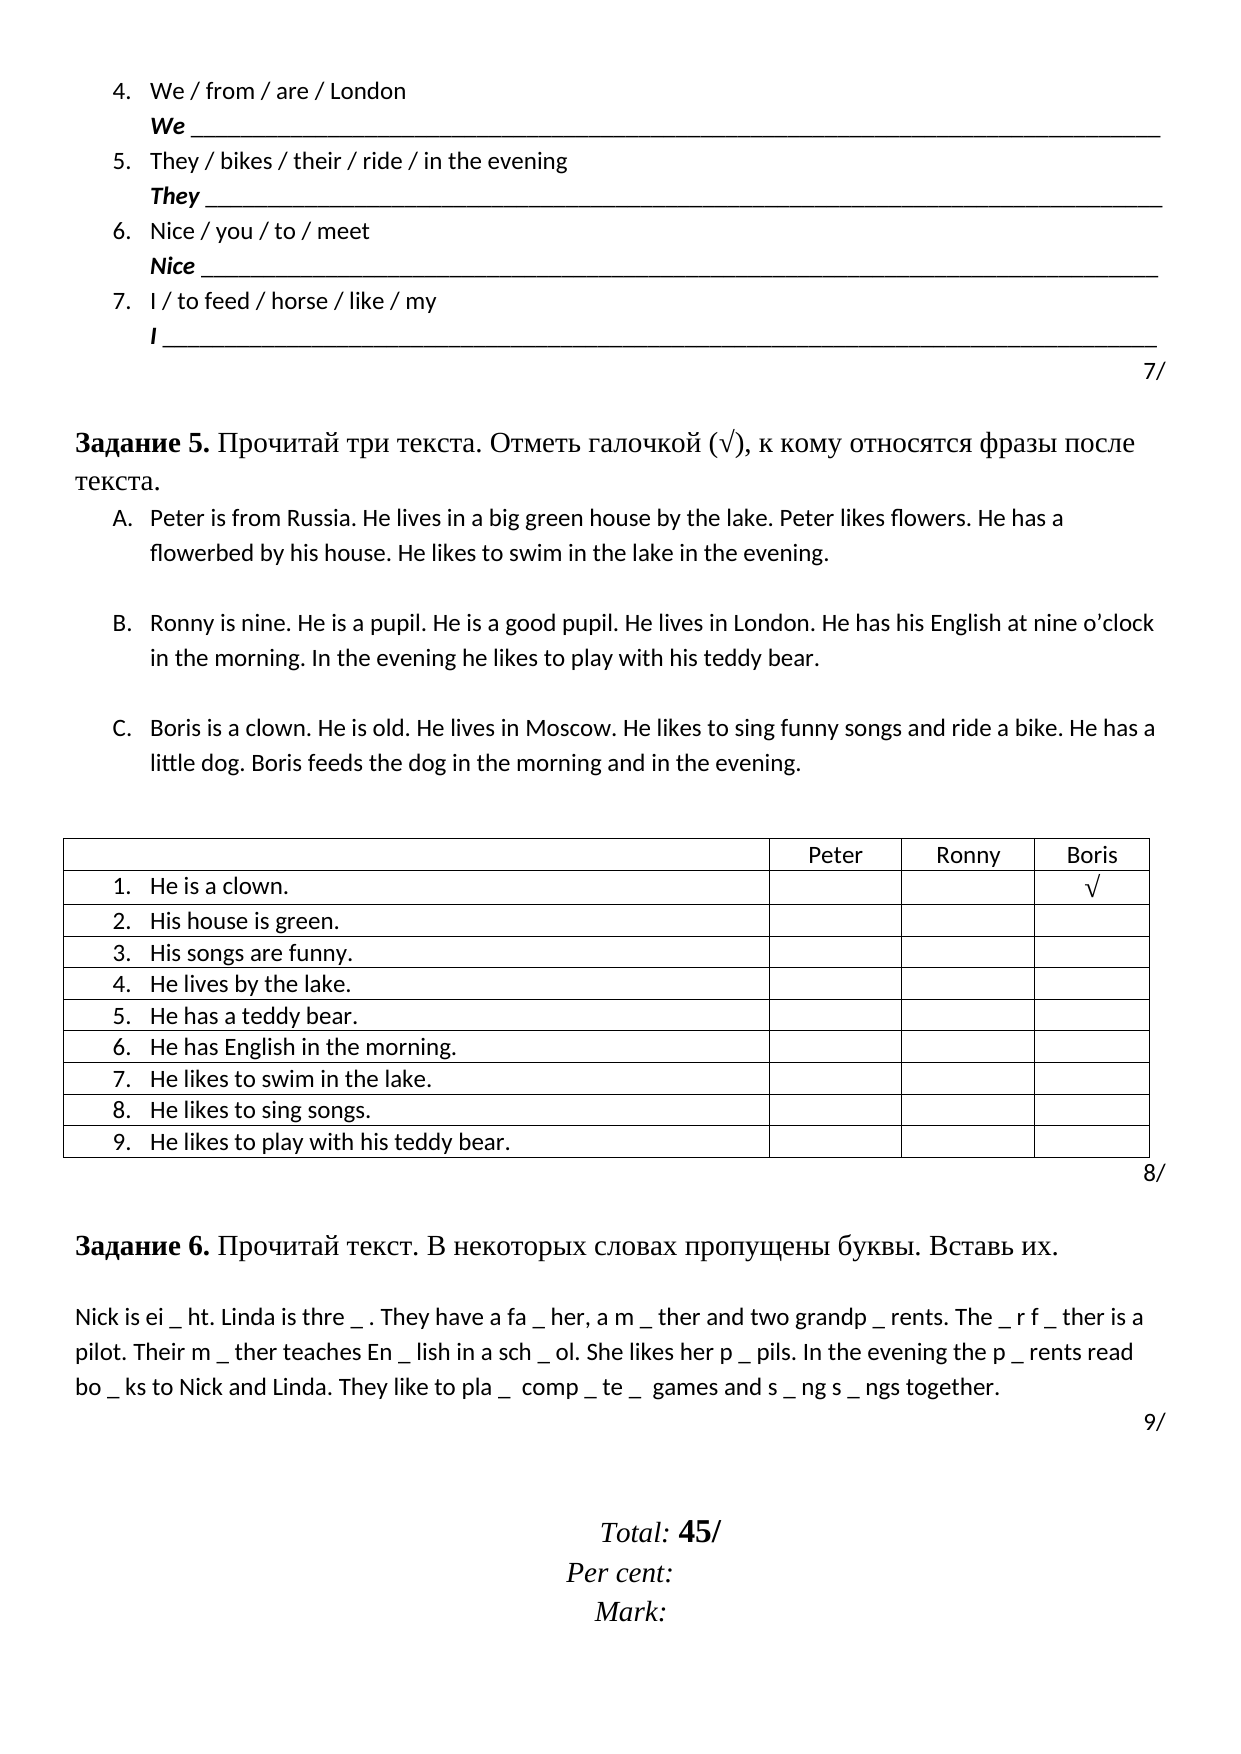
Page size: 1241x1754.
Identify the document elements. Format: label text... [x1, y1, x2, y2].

table_cell [902, 1095, 1034, 1125]
table_cell √ [1035, 871, 1149, 904]
table_header Ronny [902, 839, 1034, 869]
table_cell [1035, 968, 1149, 999]
table_cell He likes to sing songs. [64, 1095, 769, 1125]
table_cell [902, 1031, 1034, 1062]
table_cell [1035, 1000, 1149, 1030]
table_header Boris [1035, 839, 1149, 869]
table_cell He lives by the lake. [64, 968, 769, 999]
list I ________________________________________________________________________________ [150, 320, 1165, 351]
table_cell [770, 1000, 901, 1030]
table_cell [770, 1031, 901, 1062]
table_cell [770, 1126, 901, 1157]
table_cell [1035, 905, 1149, 936]
list I / to feed / horse / like / my [112, 285, 1165, 316]
table_header [64, 839, 769, 869]
table_cell [902, 968, 1034, 999]
list Boris is a clown. He is old. He lives in Moscow. He likes to sing funny songs and ride a bike. He has a little dog. Boris feeds the dog in the morning and in the evening. [112, 712, 1165, 778]
list They / bikes / their / ride / in the evening [112, 145, 1165, 176]
list 7/ [150, 355, 1165, 386]
table_cell [1035, 937, 1149, 967]
table_cell He likes to play with his teddy bear. [64, 1126, 769, 1157]
list Nick is ei _ ht. Linda is thre _ . They have a fa _ her, a m _ ther and two grandp _ rents. The _ r f _ ther is a pilot. Their m _ ther teaches En _ lish in a sch _ ol. She likes her p _ pils. In the evening the p _ rents read bo _ ks to Nick and Linda. They like to pla _ comp _ te _ games and s _ ng s _ ngs together. [75, 1301, 1165, 1402]
list Задание 6. Прочитай текст. В некоторых словах пропущены буквы. Вставь их. [75, 1228, 1165, 1261]
table_cell [1035, 1126, 1149, 1157]
list Задание 5. Прочитай три текста. Отметь галочкой (√), к кому относятся фразы после текста. [75, 425, 1165, 497]
list 8/ [75, 1158, 1165, 1188]
table_cell [1035, 1031, 1149, 1062]
table_cell [902, 905, 1034, 936]
table_cell His songs are funny. [64, 937, 769, 967]
list Per cent: [75, 1555, 1165, 1589]
list 9/ [75, 1406, 1165, 1437]
table_cell He likes to swim in the lake. [64, 1063, 769, 1093]
list Mark: [75, 1594, 1165, 1627]
table_cell [770, 871, 901, 904]
table_cell [902, 871, 1034, 904]
list They _____________________________________________________________________________ [150, 180, 1165, 211]
table_cell He is a clown. [64, 871, 769, 904]
table_cell [770, 905, 901, 936]
table_cell [902, 1126, 1034, 1157]
table_cell He has English in the morning. [64, 1031, 769, 1062]
list Nice _____________________________________________________________________________ [150, 250, 1165, 281]
list We ______________________________________________________________________________ [150, 110, 1165, 141]
table_cell He has a teddy bear. [64, 1000, 769, 1030]
table_cell [902, 937, 1034, 967]
table_cell His house is green. [64, 905, 769, 936]
table_cell [902, 1000, 1034, 1030]
table_header Peter [770, 839, 901, 869]
list Peter is from Russia. He lives in a big green house by the lake. Peter likes flowers. He has a flowerbed by his house. He likes to swim in the lake in the evening. [112, 502, 1165, 568]
table_cell [770, 937, 901, 967]
list Nice / you / to / meet [112, 215, 1165, 246]
table_cell [770, 968, 901, 999]
list Ronny is nine. He is a pupil. He is a good pupil. He lives in London. He has his English at nine o’clock in the morning. In the evening he likes to play with his teddy bear. [112, 607, 1165, 673]
table_cell [902, 1063, 1034, 1093]
table_cell [770, 1095, 901, 1125]
table_cell [1035, 1095, 1149, 1125]
list We / from / are / London [112, 75, 1165, 106]
table_cell [1035, 1063, 1149, 1093]
table_cell [770, 1063, 901, 1093]
list Total: 45/ [75, 1511, 1165, 1549]
